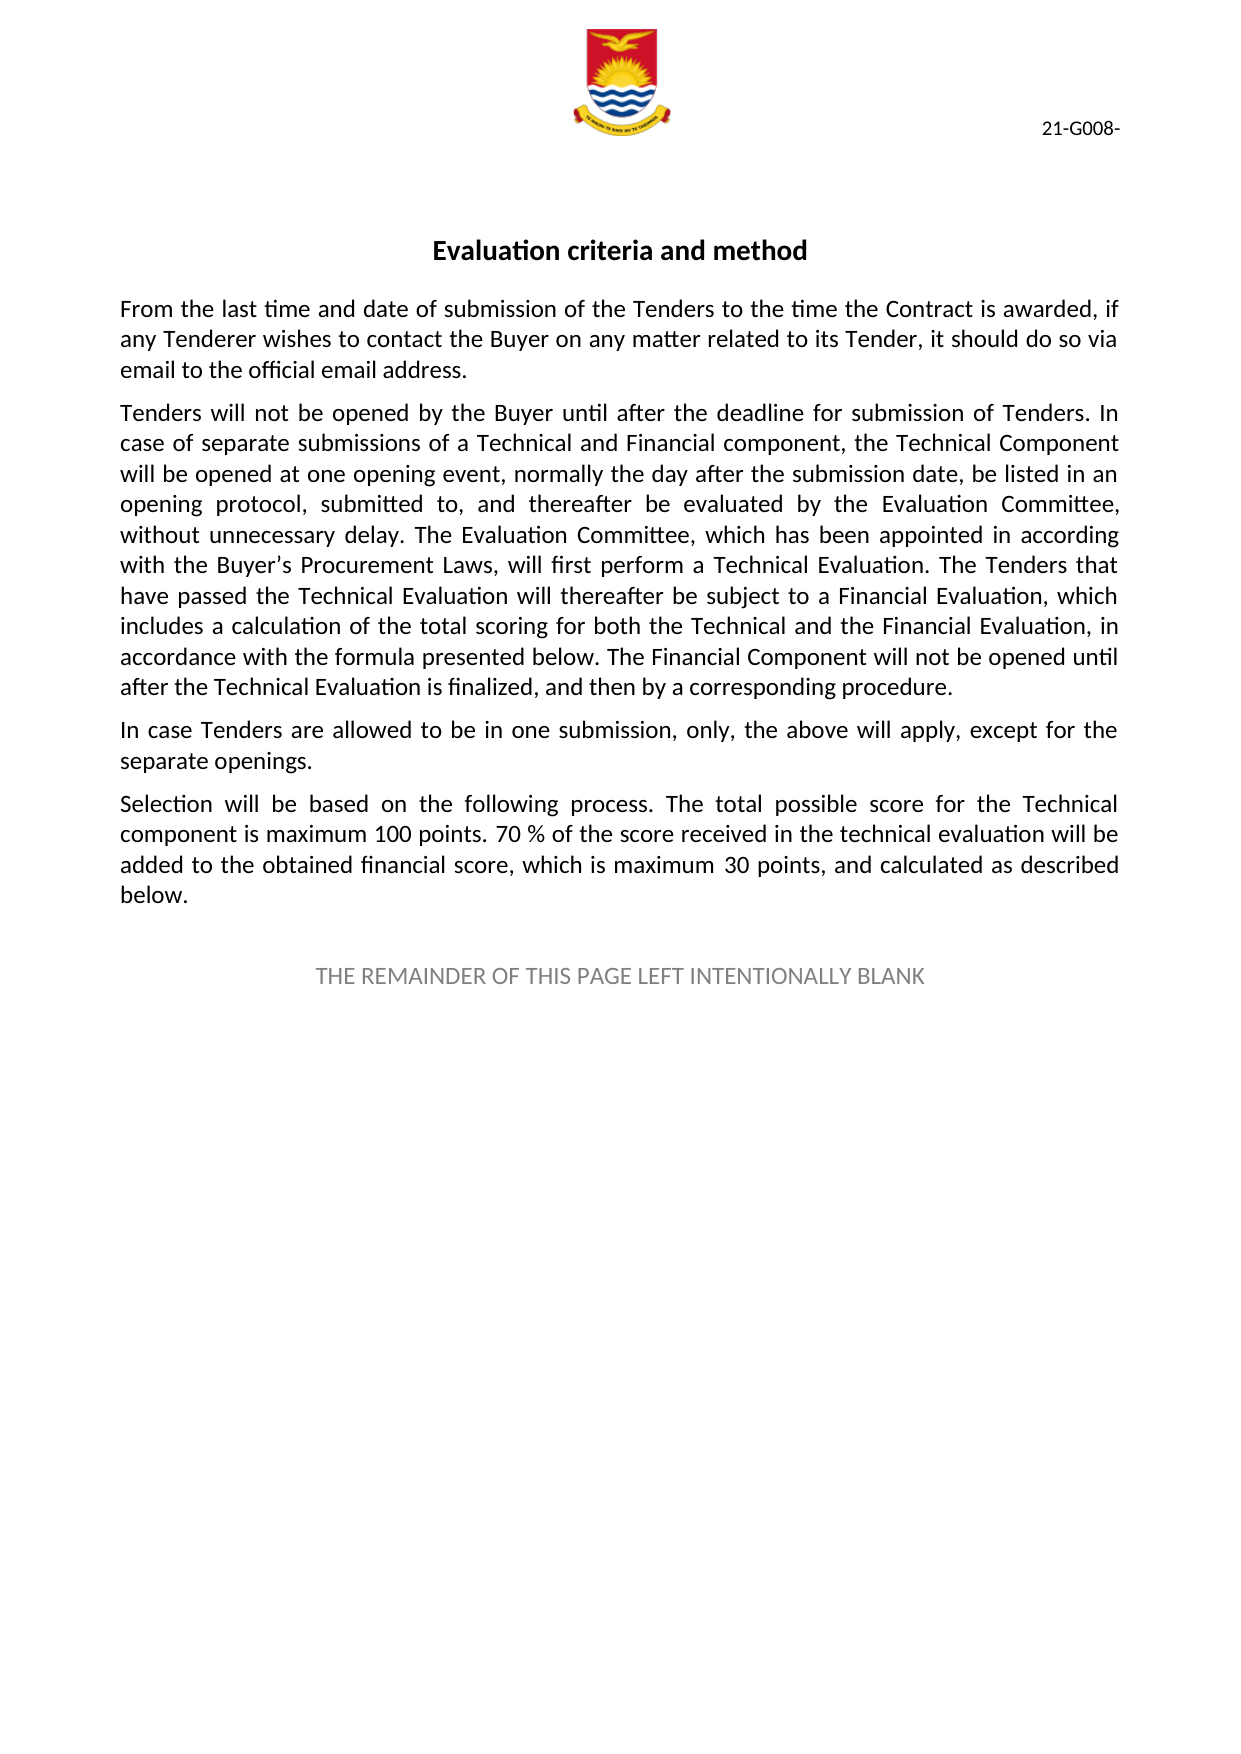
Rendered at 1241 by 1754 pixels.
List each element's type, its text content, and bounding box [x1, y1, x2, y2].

picture [573, 29, 671, 136]
text THE REMAINDER OF THIS PAGE LEFT INTENTIONALLY BLANK [120, 960, 1120, 991]
subtitle Evaluation criteria and method [120, 232, 1120, 268]
text From the last time and date of submission of the Tenders to the time the Contract is awarded, if any Tenderer wishes to contact the Buyer on any matter related to its Tender, it should do so via email to the official email address. [120, 293, 1120, 384]
text Tenders will not be opened by the Buyer until after the deadline for submission of Tenders. In case of separate submissions of a Technical and Financial component, the Technical Component will be opened at one opening event, normally the day after the submission date, be listed in an opening protocol, submitted to, and thereafter be evaluated by the Evaluation Committee, without unnecessary delay. The Evaluation Committee, which has been appointed in according with the Buyer’s Procurement Laws, will first perform a Technical Evaluation. The Tenders that have passed the Technical Evaluation will thereafter be subject to a Financial Evaluation, which includes a calculation of the total scoring for both the Technical and the Financial Evaluation, in accordance with the formula presented below. The Financial Component will not be opened until after the Technical Evaluation is finalized, and then by a corresponding procedure. [120, 397, 1120, 702]
text Selection will be based on the following process. The total possible score for the Technical component is maximum 100 points. 70 % of the score received in the technical evaluation will be added to the obtained financial score, which is maximum 30 points, and calculated as described below. [120, 788, 1120, 910]
text In case Tenders are allowed to be in one submission, only, the above will apply, except for the separate openings. [120, 714, 1120, 776]
